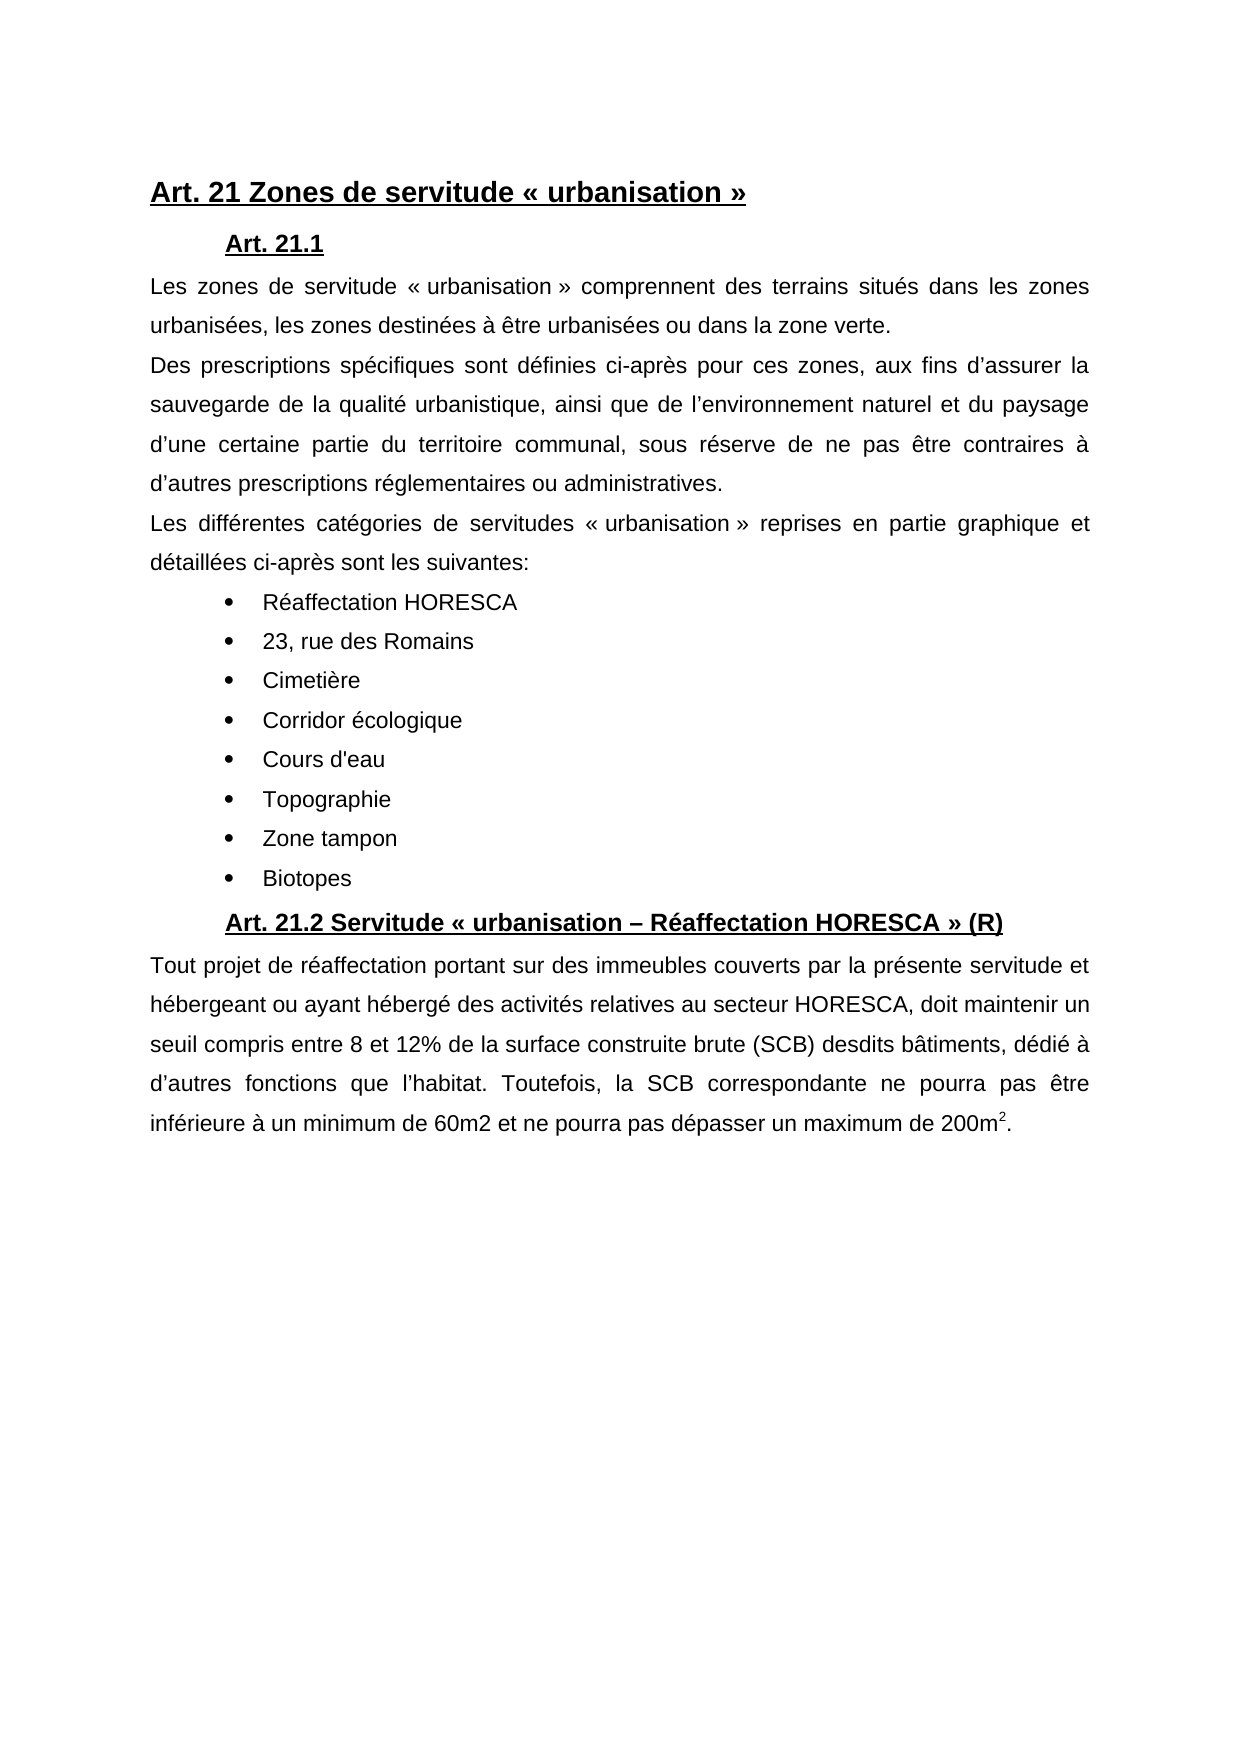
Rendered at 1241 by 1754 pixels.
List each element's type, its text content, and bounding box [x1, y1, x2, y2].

list 23, rue des Romains [225, 628, 1090, 654]
list Biotopes [225, 865, 1090, 891]
list Topographie [225, 786, 1090, 812]
list Réaffectation HORESCA [225, 588, 1090, 615]
text Les zones de servitude « urbanisation » comprennent des terrains situés dans les zones urbanisées, les zones destinées à être urbanisées ou dans la zone verte. [150, 273, 1090, 338]
list Cimetière [225, 667, 1090, 694]
subtitle Art. 21.2 Servitude « urbanisation – Réaffectation HORESCA » (R) [225, 908, 1090, 937]
text Tout projet de réaffectation portant sur des immeubles couverts par la présente servitude et hébergeant ou ayant hébergé des activités relatives au secteur HORESCA, doit maintenir un seuil compris entre 8 et 12% de la surface construite brute (SCB) desdits bâtiments, dédié à d’autres fonctions que l’habitat. Toutefois, la SCB correspondante ne pourra pas être inférieure à un minimum de 60m2 et ne pourra pas dépasser un maximum de 200m2. [150, 952, 1090, 1136]
list Cours d'eau [225, 746, 1090, 773]
list Zone tampon [225, 825, 1090, 852]
text Des prescriptions spécifiques sont définies ci-après pour ces zones, aux fins d’assurer la sauvegarde de la qualité urbanistique, ainsi que de l’environnement naturel et du paysage d’une certaine partie du territoire communal, sous réserve de ne pas être contraires à d’autres prescriptions réglementaires ou administratives. [150, 352, 1090, 496]
text Les différentes catégories de servitudes « urbanisation » reprises en partie graphique et détaillées ci-après sont les suivantes: [150, 509, 1090, 575]
list Corridor écologique [225, 707, 1090, 733]
subtitle Art. 21 Zones de servitude « urbanisation » [150, 175, 1090, 208]
subtitle Art. 21.1 [225, 229, 1090, 258]
